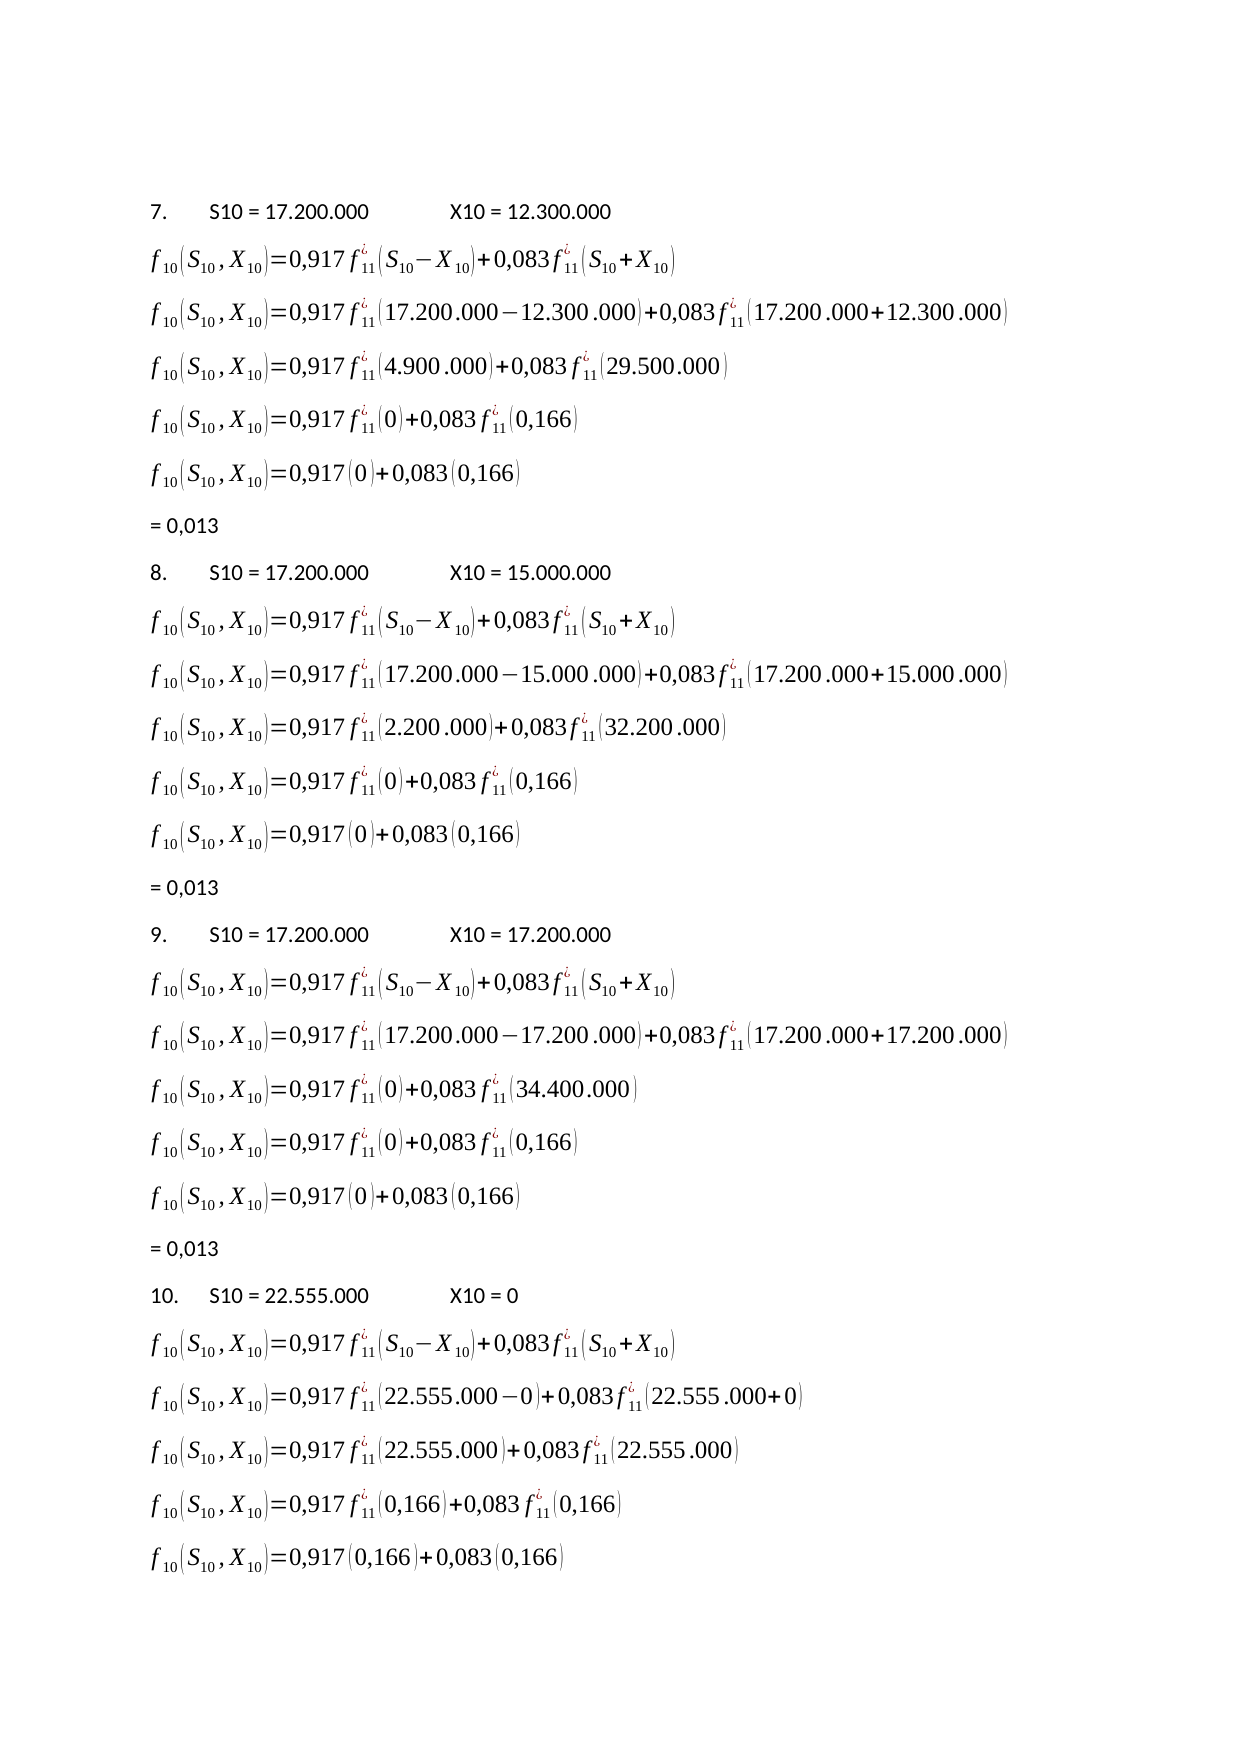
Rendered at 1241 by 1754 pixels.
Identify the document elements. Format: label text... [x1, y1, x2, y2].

list S10 = 17.200.000 X10 = 12.300.000 [150, 197, 1090, 225]
text = 0,013 [150, 1234, 1090, 1262]
text = 0,013 [150, 511, 1090, 539]
text = 0,013 [150, 873, 1090, 901]
list S10 = 17.200.000 X10 = 15.000.000 [150, 558, 1090, 586]
list S10 = 22.555.000 X10 = 0 [150, 1281, 1090, 1309]
list S10 = 17.200.000 X10 = 17.200.000 [150, 920, 1090, 948]
